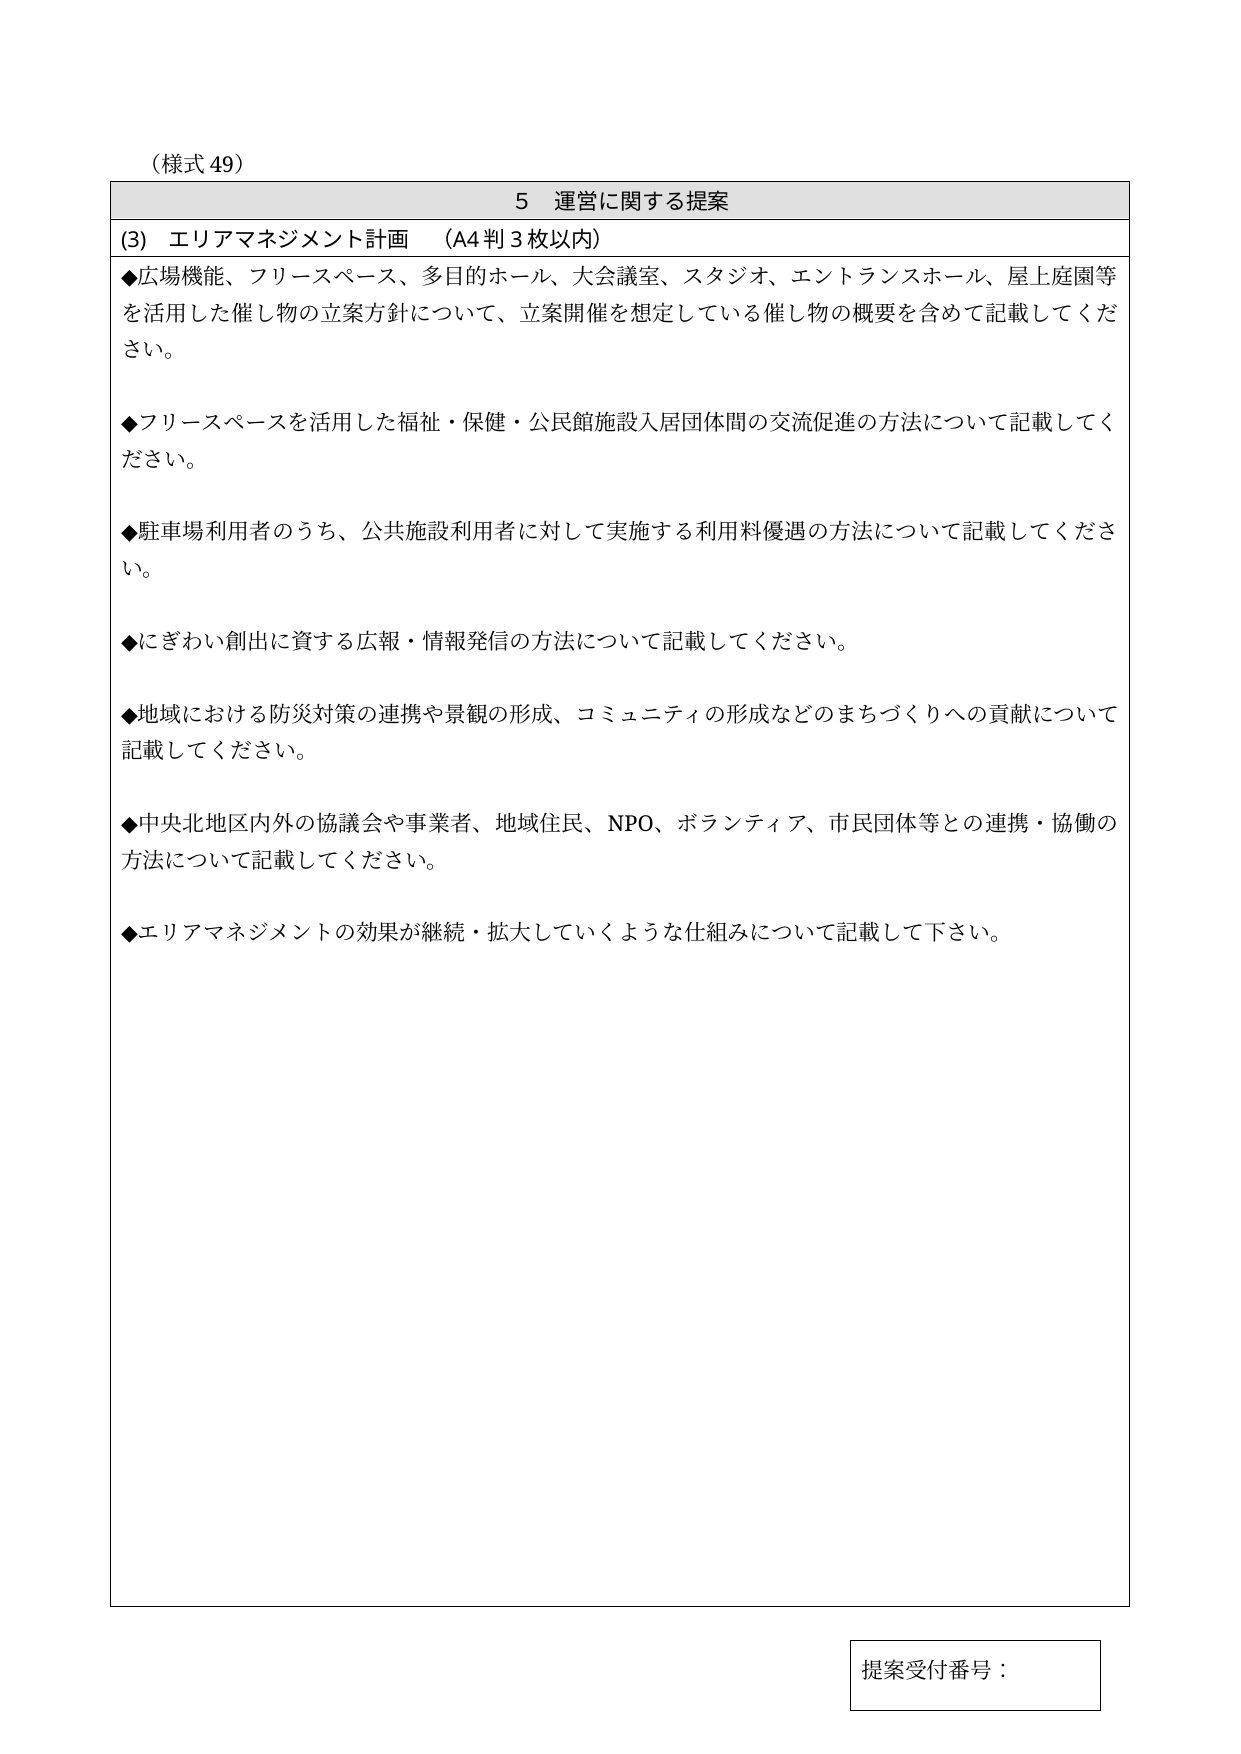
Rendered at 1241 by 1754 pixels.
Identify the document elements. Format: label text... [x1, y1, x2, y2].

table_cell ◆広場機能、フリースペース、多目的ホール、大会議室、スタジオ、エントランスホール、屋上庭園等を活用した催し物の立案方針について、立案開催を想定している催し物の概要を含めて記載してください。 ◆フリースペースを活用した福祉・保健・公民館施設入居団体間の交流促進の方法について記載してください。 ◆駐車場利用者のうち、公共施設利用者に対して実施する利用料優遇の方法について記載してください。 ◆にぎわい創出に資する広報・情報発信の方法について記載してください。 ◆地域における防災対策の連携や景観の形成、コミュニティの形成などのまちづくりへの貢献について記載してください。 ◆中央北地区内外の協議会や事業者、地域住民、NPO、ボランティア、市民団体等との連携・協働の方法について記載してください。 ◆エリアマネジメントの効果が継続・拡大していくような仕組みについて記載して下さい。 [111, 257, 1129, 1606]
table_cell (3) エリアマネジメント計画 （A4判 3枚以内） [111, 220, 1129, 256]
text （様式） [139, 144, 1101, 181]
table_header ５ 運営に関する提案 [111, 182, 1129, 218]
